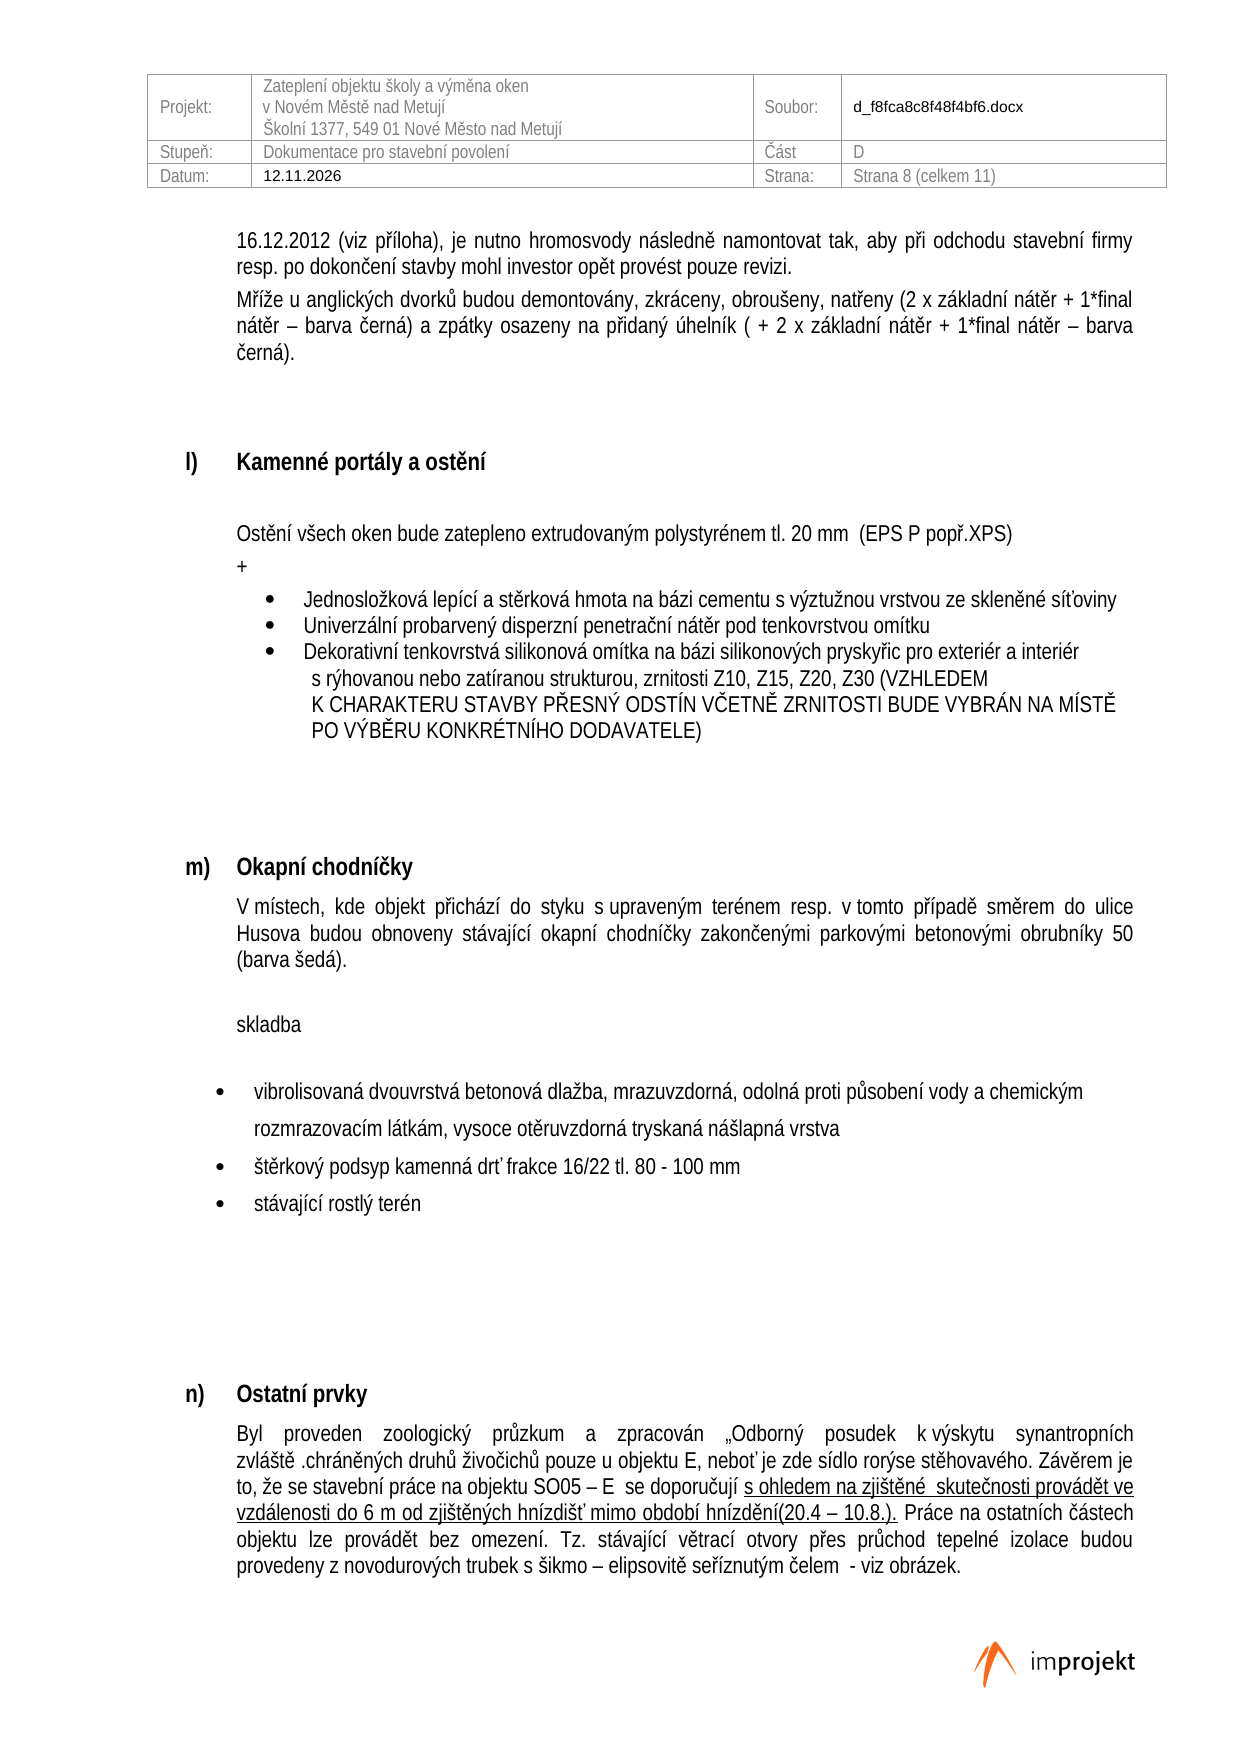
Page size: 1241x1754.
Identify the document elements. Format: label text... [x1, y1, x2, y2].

list Jednosložková lepící a stěrková hmota na bázi cementu s výztužnou vrstvou ze skleněné síťoviny [266, 586, 1134, 612]
subtitle Ostatní prvky [185, 1379, 1134, 1408]
list Univerzální probarvený disperzní penetrační nátěr pod tenkovrstvou omítku [266, 612, 1134, 638]
list stávající rostlý terén [216, 1179, 1134, 1217]
subtitle Kamenné portály a ostění [185, 447, 1134, 475]
picture [972, 1639, 1137, 1689]
text Mříže u anglických dvorků budou demontovány, zkráceny, obroušeny, natřeny (2 x základní nátěr + 1*final nátěr – barva černá) a zpátky osazeny na přidaný úhelník ( + 2 x základní nátěr + 1*final nátěr – barva černá). [236, 286, 1134, 365]
text skladba [236, 1011, 1134, 1037]
list štěrkový podsyp kamenná drť frakce 16/22 tl. 80 - 100 mm [216, 1142, 1134, 1179]
text Ostění všech oken bude zatepleno extrudovaným polystyrénem tl. 20 mm (EPS P popř.XPS) [236, 520, 1134, 547]
text V místech, kde objekt přichází do styku s upraveným terénem resp. v tomto případě směrem do ulice Husova budou obnoveny stávající okapní chodníčky zakončenými parkovými betonovými obrubníky 50 (barva šedá). [236, 893, 1134, 972]
list Dekorativní tenkovrstvá silikonová omítka na bázi silikonových pryskyřic pro exteriér a interiér [266, 638, 1134, 665]
list vibrolisovaná dvouvrstvá betonová dlažba, mrazuvzdorná, odolná proti působení vody a chemickým rozmrazovacím látkám, vysoce otěruvzdorná tryskaná nášlapná vrstva [216, 1067, 1134, 1142]
text + [236, 553, 1134, 579]
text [236, 227, 1134, 279]
subtitle Okapní chodníčky [185, 852, 1134, 881]
list s rýhovanou nebo zatíranou strukturou, zrnitosti Z10, Z15, Z20, Z30 (VZHLEDEM K CHARAKTERU STAVBY PŘESNÝ ODSTÍN VČETNĚ ZRNITOSTI BUDE VYBRÁN NA MÍSTĚ PO VÝBĚRU KONKRÉTNÍHO DODAVATELE) [311, 665, 1134, 744]
text Byl proveden zoologický průzkum a zpracován „Odborný posudek k výskytu synantropních zvláště .chráněných druhů živočichů pouze u objektu E, neboť je zde sídlo rorýse stěhovavého. Závěrem je to, že se stavební práce na objektu SO05 – E se doporučují s ohledem na zjištěné skutečnosti provádět ve vzdálenosti do 6 m od zjištěných hnízdišť mimo období hnízdění(20.4 – 10.8.). Práce na ostatních částech objektu lze provádět bez omezení. Tz. stávající větrací otvory přes průchod tepelné izolace budou provedeny z novodurových trubek s šikmo – elipsovitě seříznutým čelem - viz obrázek. [236, 1420, 1134, 1578]
